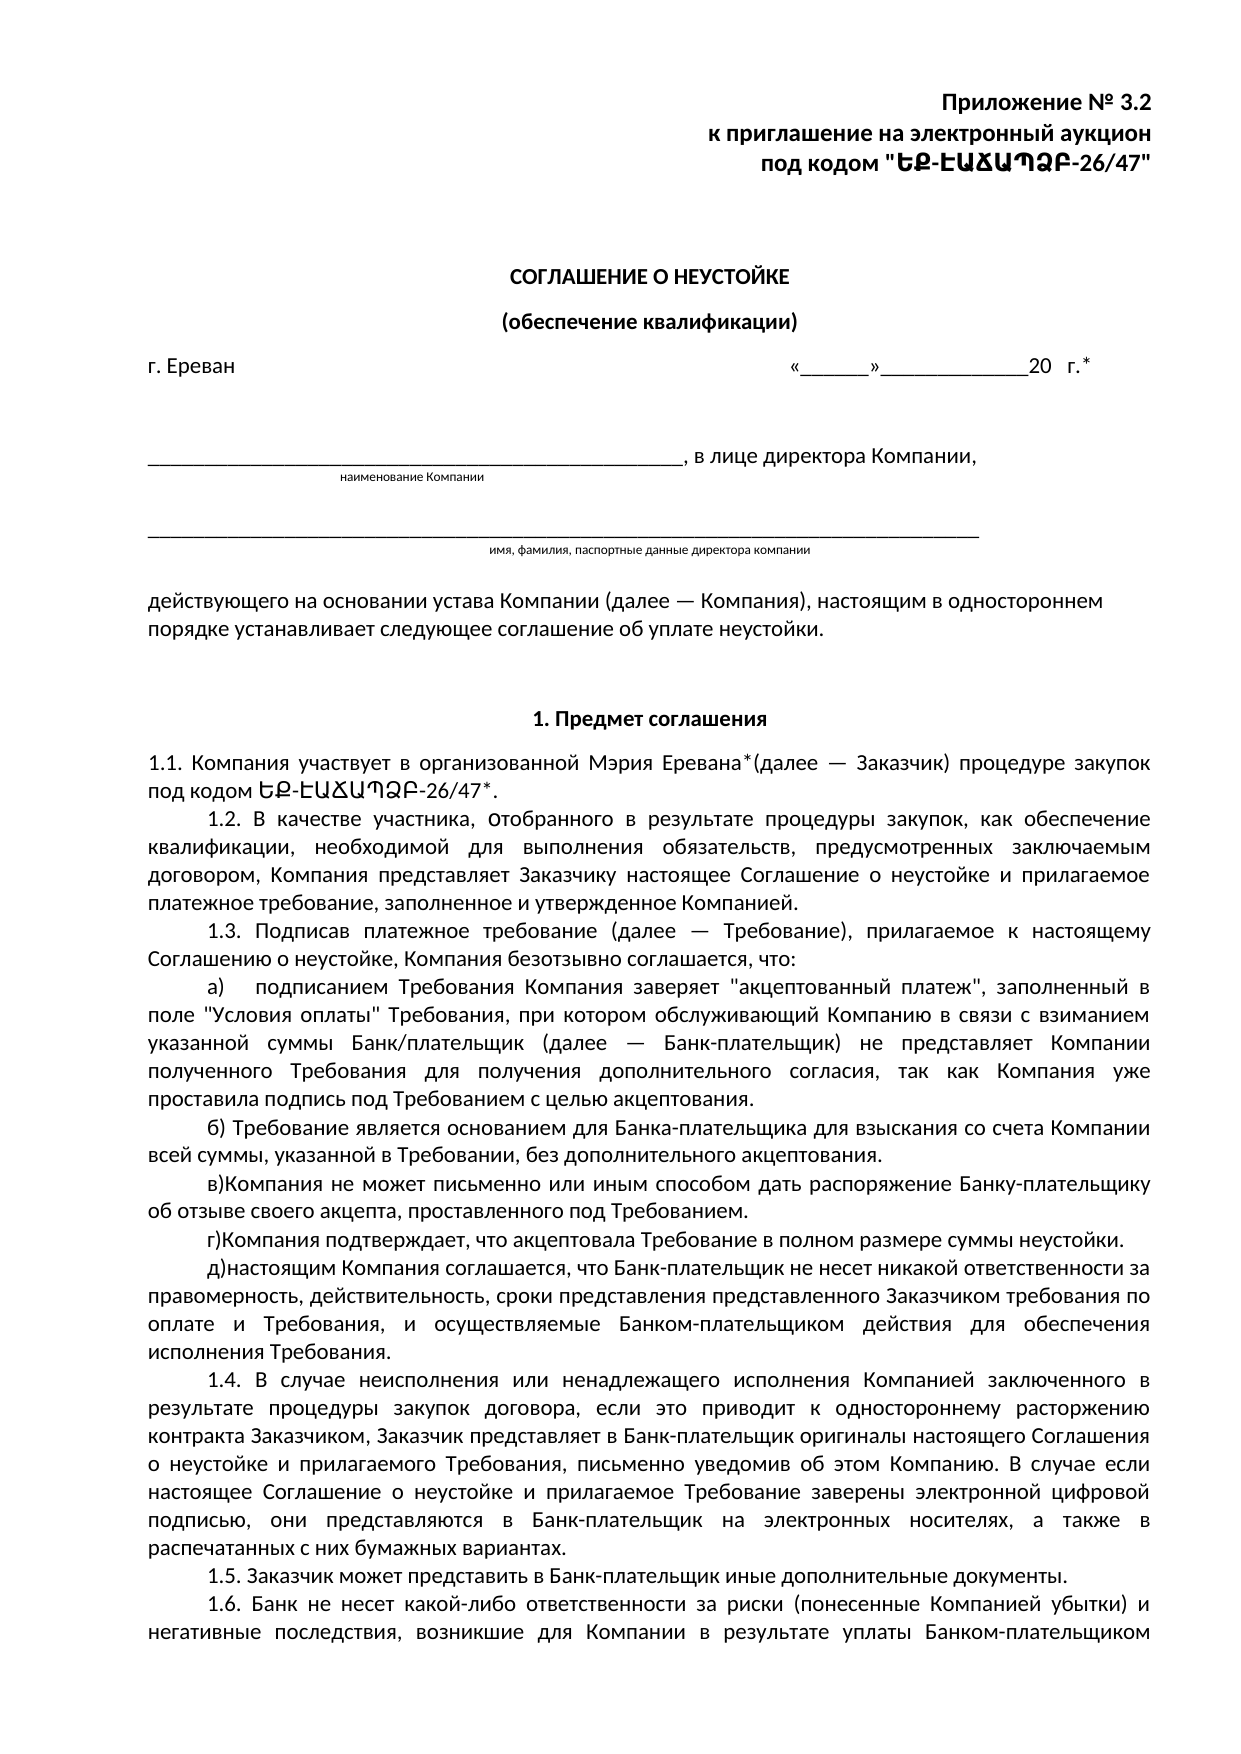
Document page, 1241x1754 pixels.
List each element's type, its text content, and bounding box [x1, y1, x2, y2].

text имя, фамилия, паспортные данные директора компании [148, 542, 1152, 569]
text порядке устанавливает следующее соглашение об уплате неустойки. [148, 614, 1152, 642]
text под кодом "ԵՔ-ԷԱՃԱՊՁԲ-26/47" [177, 147, 1152, 178]
text в)Компания не может письменно или иным способом дать распоряжение Банку-плательщику об отзыве своего акцепта, проставленного под Требованием. [148, 1169, 1152, 1225]
text 1. Предмет соглашения [148, 704, 1152, 732]
text _______________________________________________, в лице директора Компании, [148, 441, 1152, 469]
text 1.3. Подписав платежное требование (далее — Требование), прилагаемое к настоящему Соглашению о неустойке, Компания безотзывно соглашается, что: [148, 916, 1152, 972]
text наименование Компании [340, 469, 1152, 497]
text СОГЛАШЕНИЕ О НЕУСТОЙКЕ [148, 262, 1152, 290]
table_header «______»_____________20 г.* [635, 351, 1104, 396]
text (обеспечение квалификации) [148, 307, 1152, 335]
text 1.1. Компания участвует в организованной Мэрия Еревана*(далее — Заказчик) процедуре закупок под кодом ԵՔ-ԷԱՃԱՊՁԲ-26/47*. [148, 748, 1152, 804]
text действующего на основании устава Компании (далее — Компания), настоящим в одностороннем [148, 586, 1152, 614]
text 1.5. Заказчик может представить в Банк-плательщик иные дополнительные документы. [148, 1561, 1152, 1589]
text к приглашение на электронный аукцион [177, 117, 1152, 147]
text г)Компания подтверждает, что акцептовала Требование в полном размере суммы неустойки. [148, 1225, 1152, 1253]
table_header г. Ереван [136, 351, 635, 396]
text а) подписанием Требования Компания заверяет "акцептованный платеж", заполненный в поле "Условия оплаты" Требования, при котором обслуживающий Компанию в связи с взиманием указанной суммы Банк/плательщик (далее — Банк-плательщик) не представляет Компании полученного Требования для получения дополнительного согласия, так как Компания уже проставила подпись под Требованием с целью акцептования. [148, 972, 1152, 1113]
text Приложение № 3.2 [148, 86, 1152, 117]
text б) Требование является основанием для Банка-плательщика для взыскания со счета Компании всей суммы, указанной в Требовании, без дополнительного акцептования. [148, 1113, 1152, 1169]
text 1.2. В качестве участника, օтобранного в результате процедуры закупок, как обеспечение квалификации, необходимой для выполнения обязательств, предусмотренных заключаемым договором, Kомпания представляет Заказчику настоящее Соглашение о неустойке и прилагаемое платежное требование, заполненное и утвержденное Компанией. [148, 804, 1152, 916]
text _________________________________________________________________________ [148, 513, 1152, 542]
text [148, 1589, 1152, 1645]
text 1.4. В случае неисполнения или ненадлежащего исполнения Компанией заключенного в результате процедуры закупок договора, если это приводит к одностороннему расторжению контракта Заказчиком, Заказчик представляет в Банк-плательщик оригиналы настоящего Соглашения о неустойке и прилагаемого Требования, письменно уведомив об этом Компанию. В случае если настоящее Соглашение о неустойке и прилагаемое Требование заверены электронной цифровой подписью, они представляются в Банк-плательщик на электронных носителях, а также в распечатанных с них бумажных вариантах. [148, 1365, 1152, 1561]
text д)настоящим Компания соглашается, что Банк-плательщик не несет никакой ответственности за правомерность, действительность, сроки представления представленного Заказчиком требования по оплате и Требования, и осуществляемые Банком-плательщиком действия для обеспечения исполнения Требования. [148, 1253, 1152, 1365]
